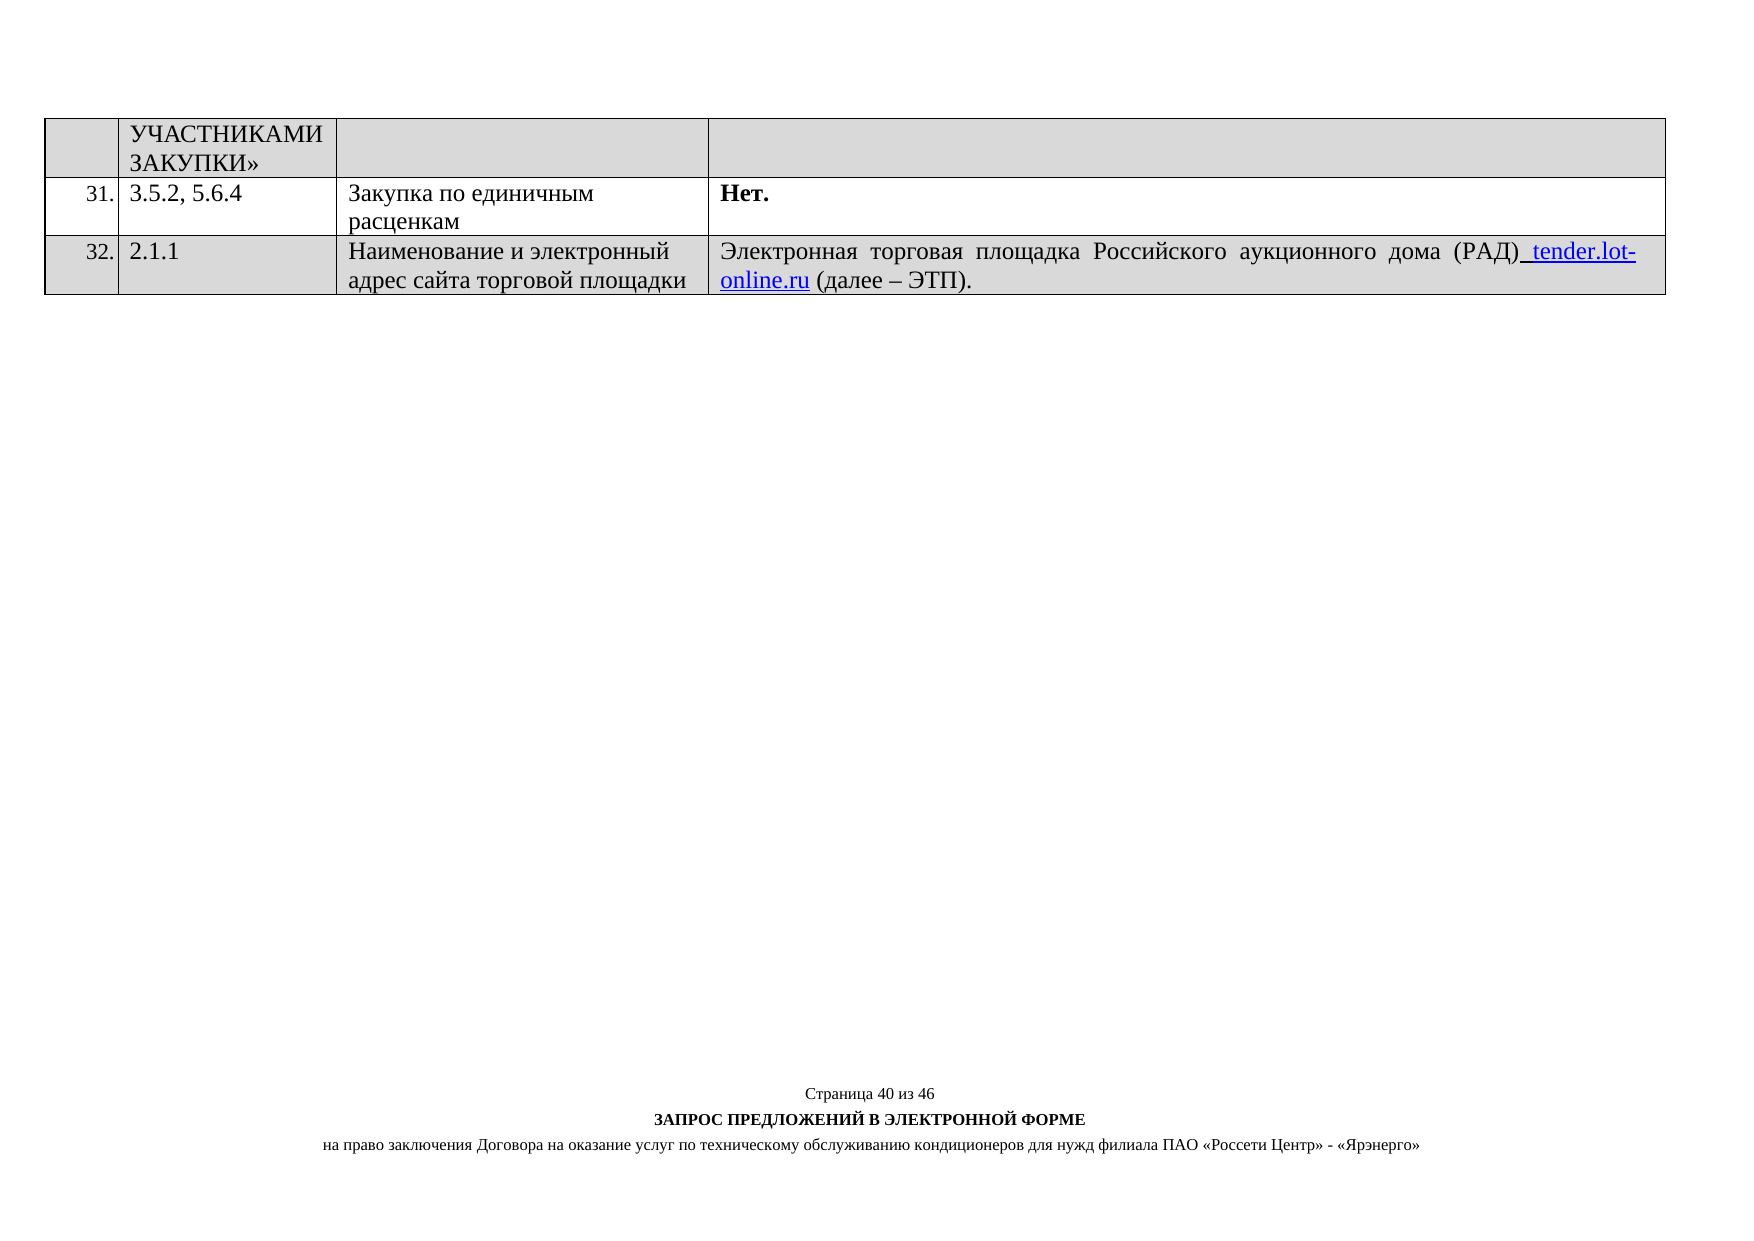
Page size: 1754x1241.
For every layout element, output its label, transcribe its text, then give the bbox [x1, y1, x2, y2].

table_cell Нет. [709, 178, 1665, 235]
table_cell 3.5.2, 5.6.4 [119, 178, 336, 235]
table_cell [337, 119, 708, 177]
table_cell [119, 119, 336, 177]
table_cell Закупка по единичным расценкам [337, 178, 708, 235]
table_cell [46, 236, 118, 294]
table_cell Электронная торговая площадка Российского аукционного дома (РАД) tender.lot-online.ru (далее – ЭТП). [709, 236, 1665, 294]
table_cell Наименование и электронный адрес сайта торговой площадки [337, 236, 708, 294]
table_cell 2.1.1 [119, 236, 336, 294]
table_cell [46, 119, 118, 177]
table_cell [709, 119, 1665, 177]
table_cell [46, 178, 118, 235]
